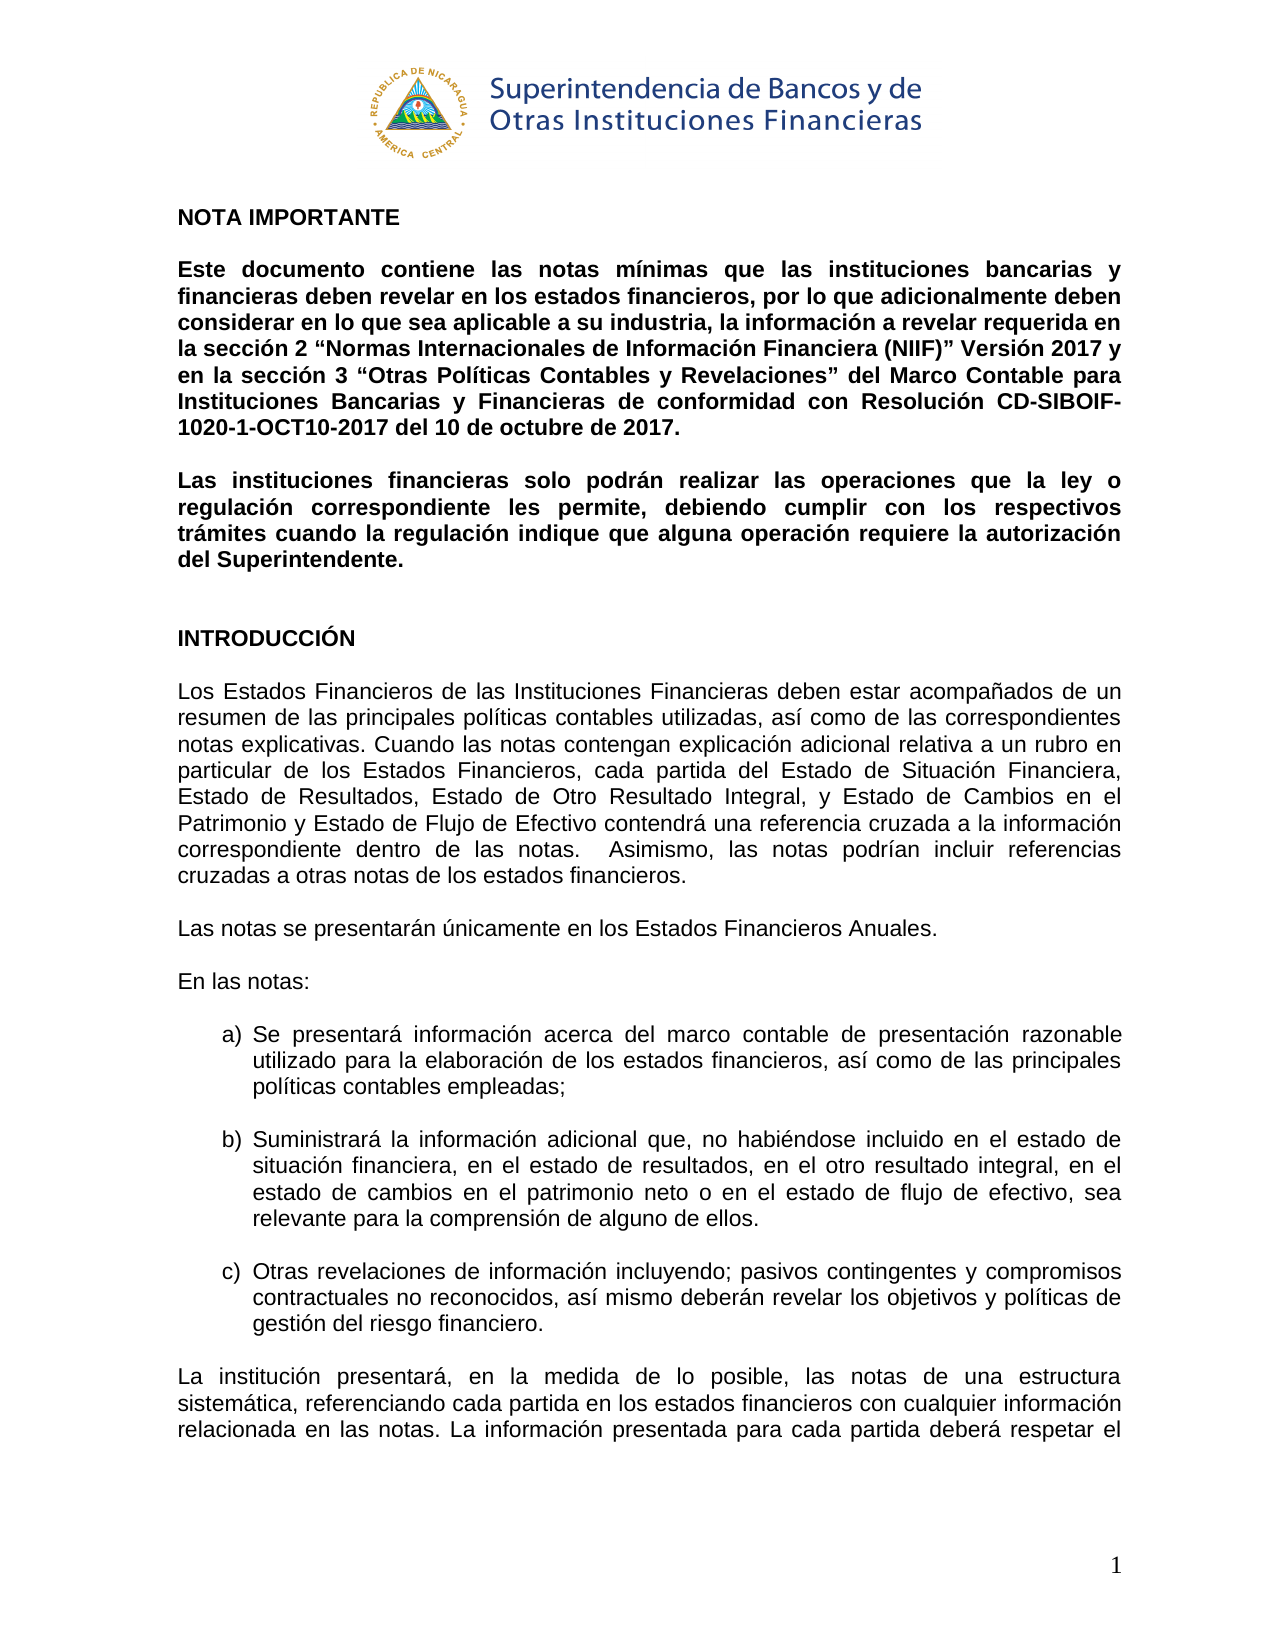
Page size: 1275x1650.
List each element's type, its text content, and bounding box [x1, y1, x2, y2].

subtitle INTRODUCCIÓN [177, 625, 1122, 652]
text Los Estados Financieros de las Instituciones Financieras deben estar acompañados de un resumen de las principales políticas contables utilizadas, así como de las correspondientes notas explicativas. Cuando las notas contengan explicación adicional relativa a un rubro en particular de los Estados Financieros, cada partida del Estado de Situación Financiera, Estado de Resultados, Estado de Otro Resultado Integral, y Estado de Cambios en el Patrimonio y Estado de Flujo de Efectivo contendrá una referencia cruzada a la información correspondiente dentro de las notas. Asimismo, las notas podrían incluir referencias cruzadas a otras notas de los estados financieros. [177, 678, 1122, 889]
picture [357, 56, 942, 169]
text Este documento contiene las notas mínimas que las instituciones bancarias y financieras deben revelar en los estados financieros, por lo que adicionalmente deben considerar en lo que sea aplicable a su industria, la información a revelar requerida en la sección 2 “Normas Internacionales de Información Financiera (NIIF)” Versión 2017 y en la sección 3 “Otras Políticas Contables y Revelaciones” del Marco Contable para Instituciones Bancarias y Financieras de conformidad con Resolución CD-SIBOIF-1020-1-OCT10-2017 del 10 de octubre de 2017. [177, 256, 1122, 441]
text En las notas: [177, 968, 1122, 994]
text Las instituciones financieras solo podrán realizar las operaciones que la ley o regulación correspondiente les permite, debiendo cumplir con los respectivos trámites cuando la regulación indique que alguna operación requiere la autorización del Superintendente. [177, 467, 1122, 572]
list Se presentará información acerca del marco contable de presentación razonable utilizado para la elaboración de los estados financieros, así como de las principales políticas contables empleadas; [222, 1021, 1122, 1099]
list Otras revelaciones de información incluyendo; pasivos contingentes y compromisos contractuales no reconocidos, así mismo deberán revelar los objetivos y políticas de gestión del riesgo financiero. [222, 1258, 1122, 1337]
subtitle NOTA IMPORTANTE [177, 203, 1122, 230]
list Suministrará la información adicional que, no habiéndose incluido en el estado de situación financiera, en el estado de resultados, en el otro resultado integral, en el estado de cambios en el patrimonio neto o en el estado de flujo de efectivo, sea relevante para la comprensión de alguno de ellos. [222, 1126, 1122, 1231]
text Las notas se presentarán únicamente en los Estados Financieros Anuales. [177, 915, 1122, 941]
